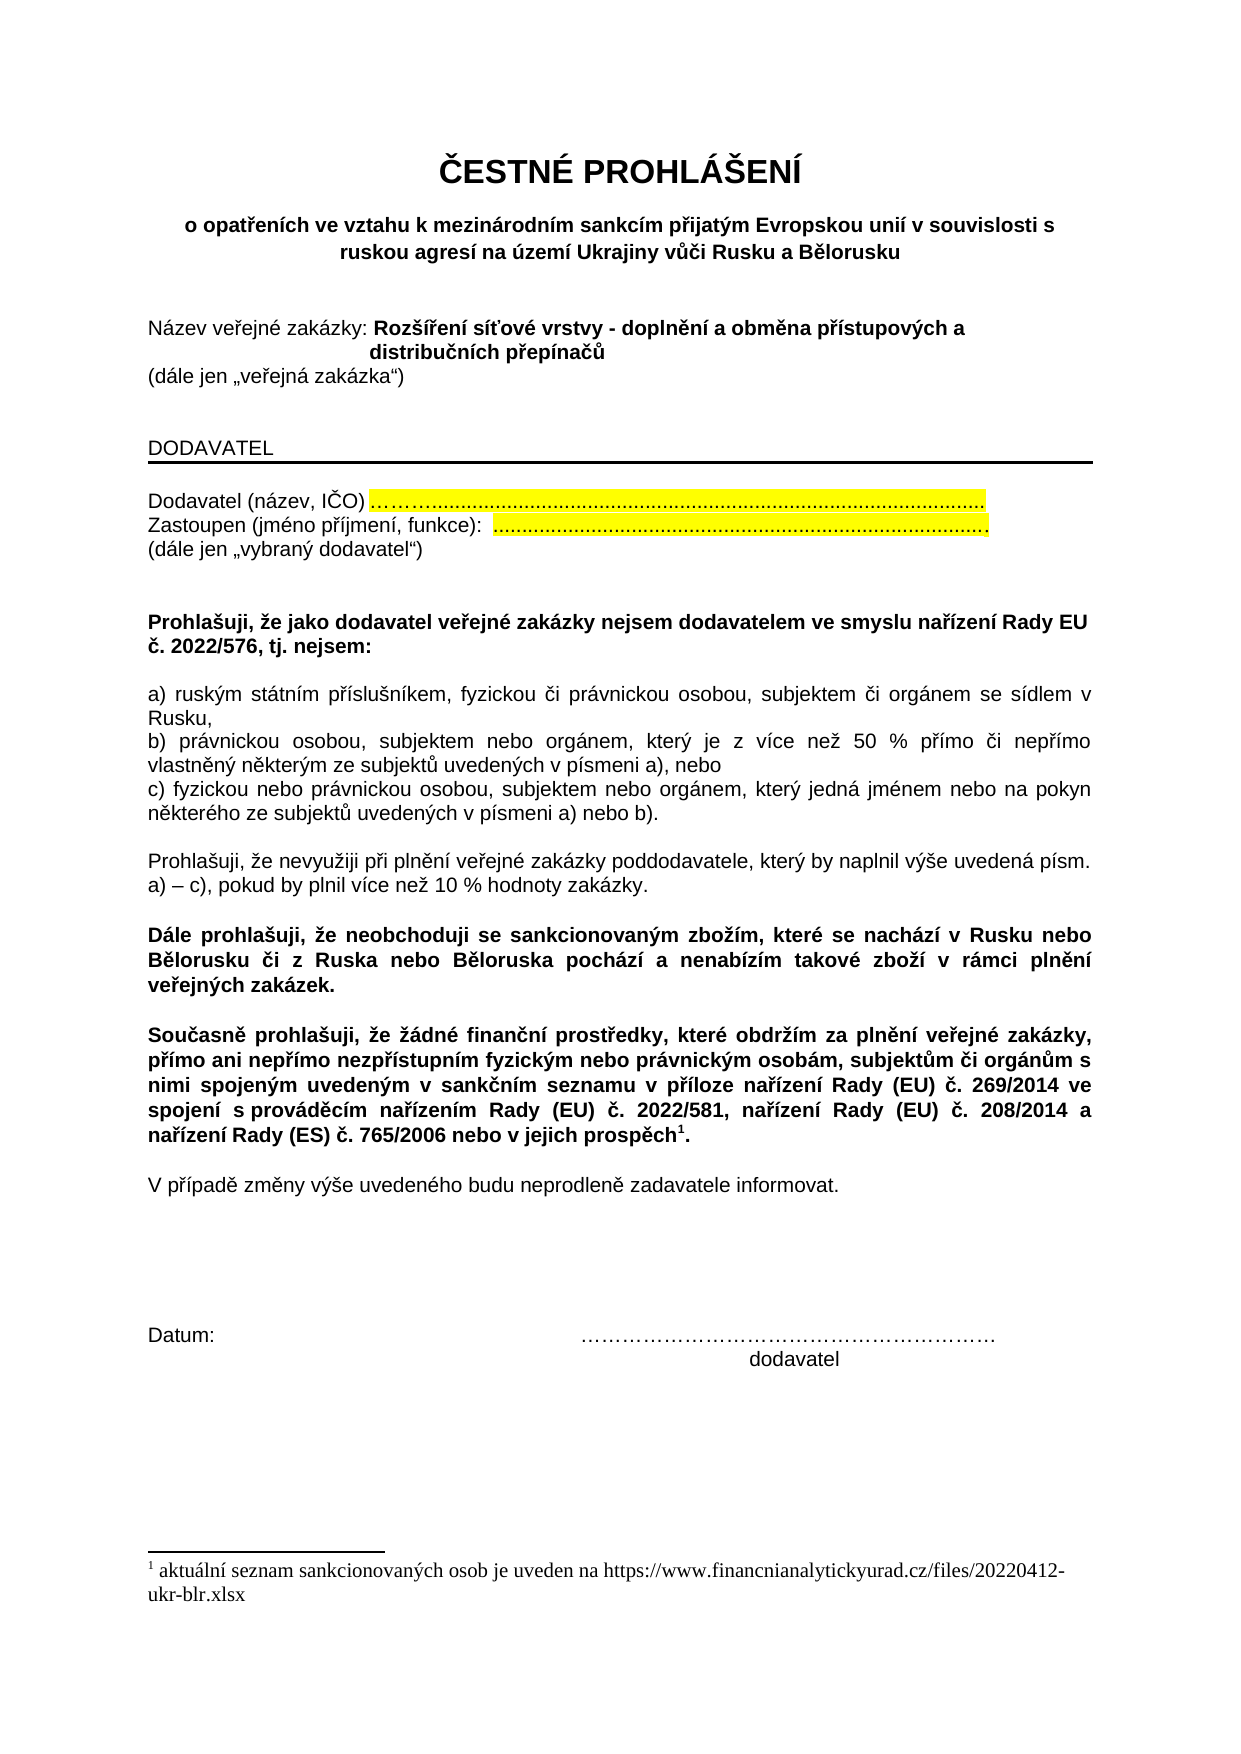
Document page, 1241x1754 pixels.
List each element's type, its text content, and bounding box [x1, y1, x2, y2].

text Zastoupen (jméno příjmení, funkce): ...................................................................................... [148, 512, 1093, 537]
subtitle Současně prohlašuji, že žádné finanční prostředky, které obdržím za plnění veřejné zakázky, přímo ani nepřímo nezpřístupním fyzickým nebo právnickým osobám, subjektům či orgánům s nimi spojeným uvedeným v sankčním seznamu v příloze nařízení Rady (EU) č. 269/2014 ve spojení s prováděcím nařízením Rady (EU) č. 2022/581, nařízení Rady (EU) č. 208/2014 a nařízení Rady (ES) č. 765/2006 nebo v jejich prospěch. [148, 1022, 1093, 1147]
subtitle Datum: …………………………………………………… [148, 1322, 1093, 1347]
subtitle V případě změny výše uvedeného budu neprodleně zadavatele informovat. [148, 1172, 1093, 1197]
text o opatřeních ve vztahu k mezinárodním sankcím přijatým Evropskou unií v souvislosti s ruskou agresí na území Ukrajiny vůči Rusku a Bělorusku [148, 213, 1093, 264]
text DODAVATEL [148, 435, 1093, 461]
text Prohlašuji, že jako dodavatel veřejné zakázky nejsem dodavatelem ve smyslu nařízení Rady EU č. 2022/576, tj. nejsem: [148, 609, 1093, 657]
text a) ruským státním příslušníkem, fyzickou či právnickou osobou, subjektem či orgánem se sídlem v Rusku, [148, 681, 1093, 729]
text (dále jen „veřejná zakázka“) [148, 363, 1093, 387]
text Prohlašuji, že nevyužiji při plnění veřejné zakázky poddodavatele, který by naplnil výše uvedená písm. a) – c), pokud by plnil více než 10 % hodnoty zakázky. [148, 849, 1093, 897]
text Dodavatel (název, IČO) ………................................................................................................ [148, 488, 1093, 512]
subtitle Dále prohlašuji, že neobchoduji se sankcionovaným zbožím, které se nachází v Rusku nebo Bělorusku či z Ruska nebo Běloruska pochází a nenabízím takové zboží v rámci plnění veřejných zakázek. [148, 922, 1093, 997]
text c) fyzickou nebo právnickou osobou, subjektem nebo orgánem, který jedná jménem nebo na pokyn některého ze subjektů uvedených v písmeni a) nebo b). [148, 777, 1093, 825]
list dodavatel [664, 1347, 1196, 1371]
text b) právnickou osobou, subjektem nebo orgánem, který je z více než 50 % přímo či nepřímo vlastněný některým ze subjektů uvedených v písmeni a), nebo [148, 729, 1093, 777]
text (dále jen „vybraný dodavatel“) [148, 537, 1093, 561]
text Název veřejné zakázky: Rozšíření síťové vrstvy - doplnění a obměna přístupových a distribučních přepínačů [148, 316, 1093, 363]
subtitle ČESTNÉ PROHLÁŠENÍ [148, 164, 1093, 189]
